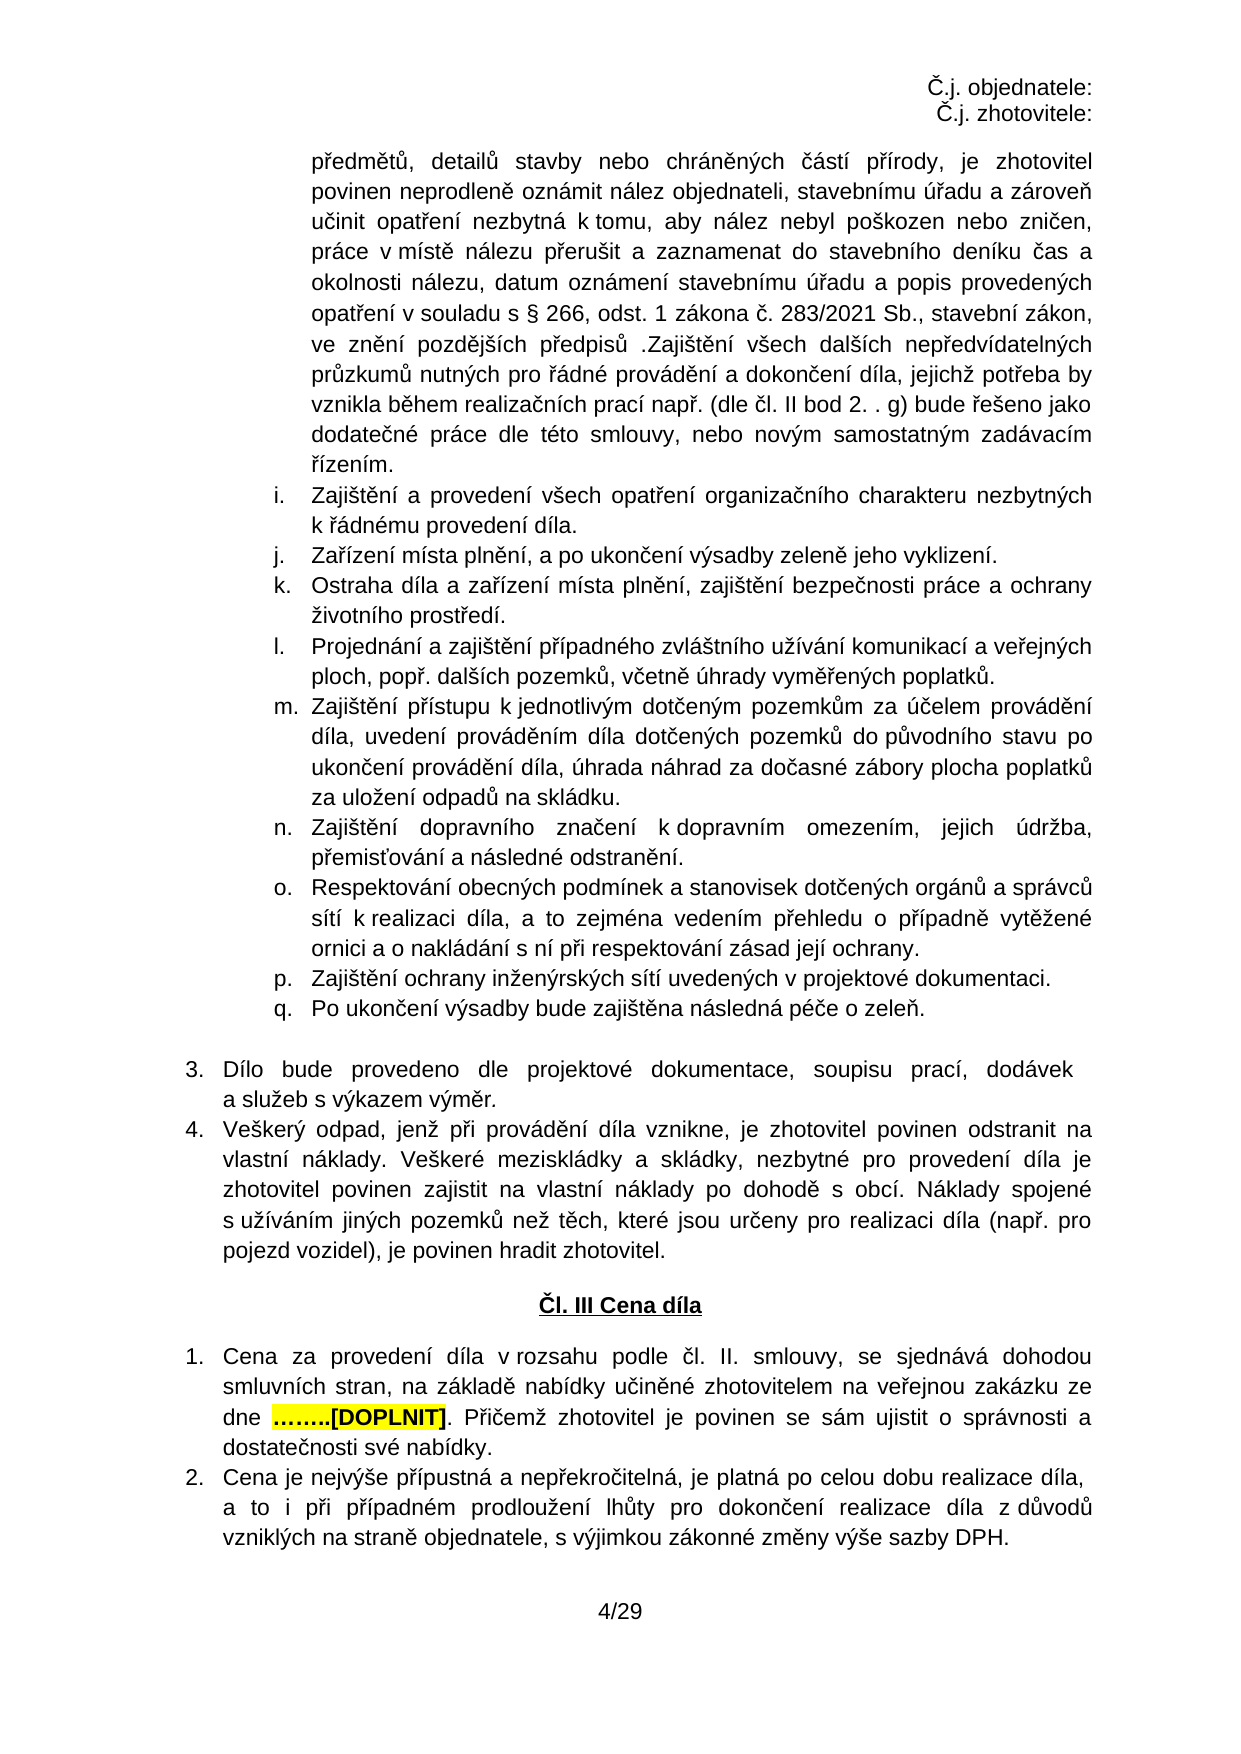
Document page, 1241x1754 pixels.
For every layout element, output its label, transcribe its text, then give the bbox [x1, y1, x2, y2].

list Zajištění ochrany inženýrských sítí uvedených v projektové dokumentaci. [274, 965, 1093, 991]
list Cena je nejvýše přípustná a nepřekročitelná, je platná po celou dobu realizace díla, a to i při případném prodloužení lhůty pro dokončení realizace díla z důvodů vzniklých na straně objednatele, s výjimkou zákonné změny výše sazby DPH. [185, 1464, 1093, 1551]
list Po ukončení výsadby bude zajištěna následná péče o zeleň. [274, 995, 1093, 1021]
list Ostraha díla a zařízení místa plnění, zajištění bezpečnosti práce a ochrany životního prostředí. [274, 572, 1093, 629]
list Zajištění dopravního značení k dopravním omezením, jejich údržba, přemisťování a následné odstranění. [274, 814, 1093, 870]
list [274, 148, 1093, 478]
list Projednání a zajištění případného zvláštního užívání komunikací a veřejných ploch, popř. dalších pozemků, včetně úhrady vyměřených poplatků. [274, 633, 1093, 689]
list Zajištění a provedení všech opatření organizačního charakteru nezbytných k řádnému provedení díla. [274, 482, 1093, 538]
list Dílo bude provedeno dle projektové dokumentace, soupisu prací, dodávek a služeb s výkazem výměr. [185, 1056, 1093, 1112]
list Zařízení místa plnění, a po ukončení výsadby zeleně jeho vyklizení. [274, 542, 1093, 568]
list Veškerý odpad, jenž při provádění díla vznikne, je zhotovitel povinen odstranit na vlastní náklady. Veškeré meziskládky a skládky, nezbytné pro provedení díla je zhotovitel povinen zajistit na vlastní náklady po dohodě s obcí. Náklady spojené s užíváním jiných pozemků než těch, které jsou určeny pro realizaci díla (např. pro pojezd vozidel), je povinen hradit zhotovitel. [185, 1116, 1093, 1263]
list Respektování obecných podmínek a stanovisek dotčených orgánů a správců sítí k realizaci díla, a to zejména vedením přehledu o případně vytěžené ornici a o nakládání s ní při respektování zásad její ochrany. [274, 874, 1093, 961]
list Zajištění přístupu k jednotlivým dotčeným pozemkům za účelem provádění díla, uvedení prováděním díla dotčených pozemků do původního stavu po ukončení provádění díla, úhrada náhrad za dočasné zábory plocha poplatků za uložení odpadů na skládku. [274, 693, 1093, 810]
list Cena za provedení díla v rozsahu podle čl. II. smlouvy, se sjednává dohodou smluvních stran, na základě nabídky učiněné zhotovitelem na veřejnou zakázku ze dne ……..[DOPLNIT]. Přičemž zhotovitel je povinen se sám ujistit o správnosti a dostatečnosti své nabídky. [185, 1343, 1093, 1460]
text Čl. III Cena díla [148, 1292, 1093, 1318]
